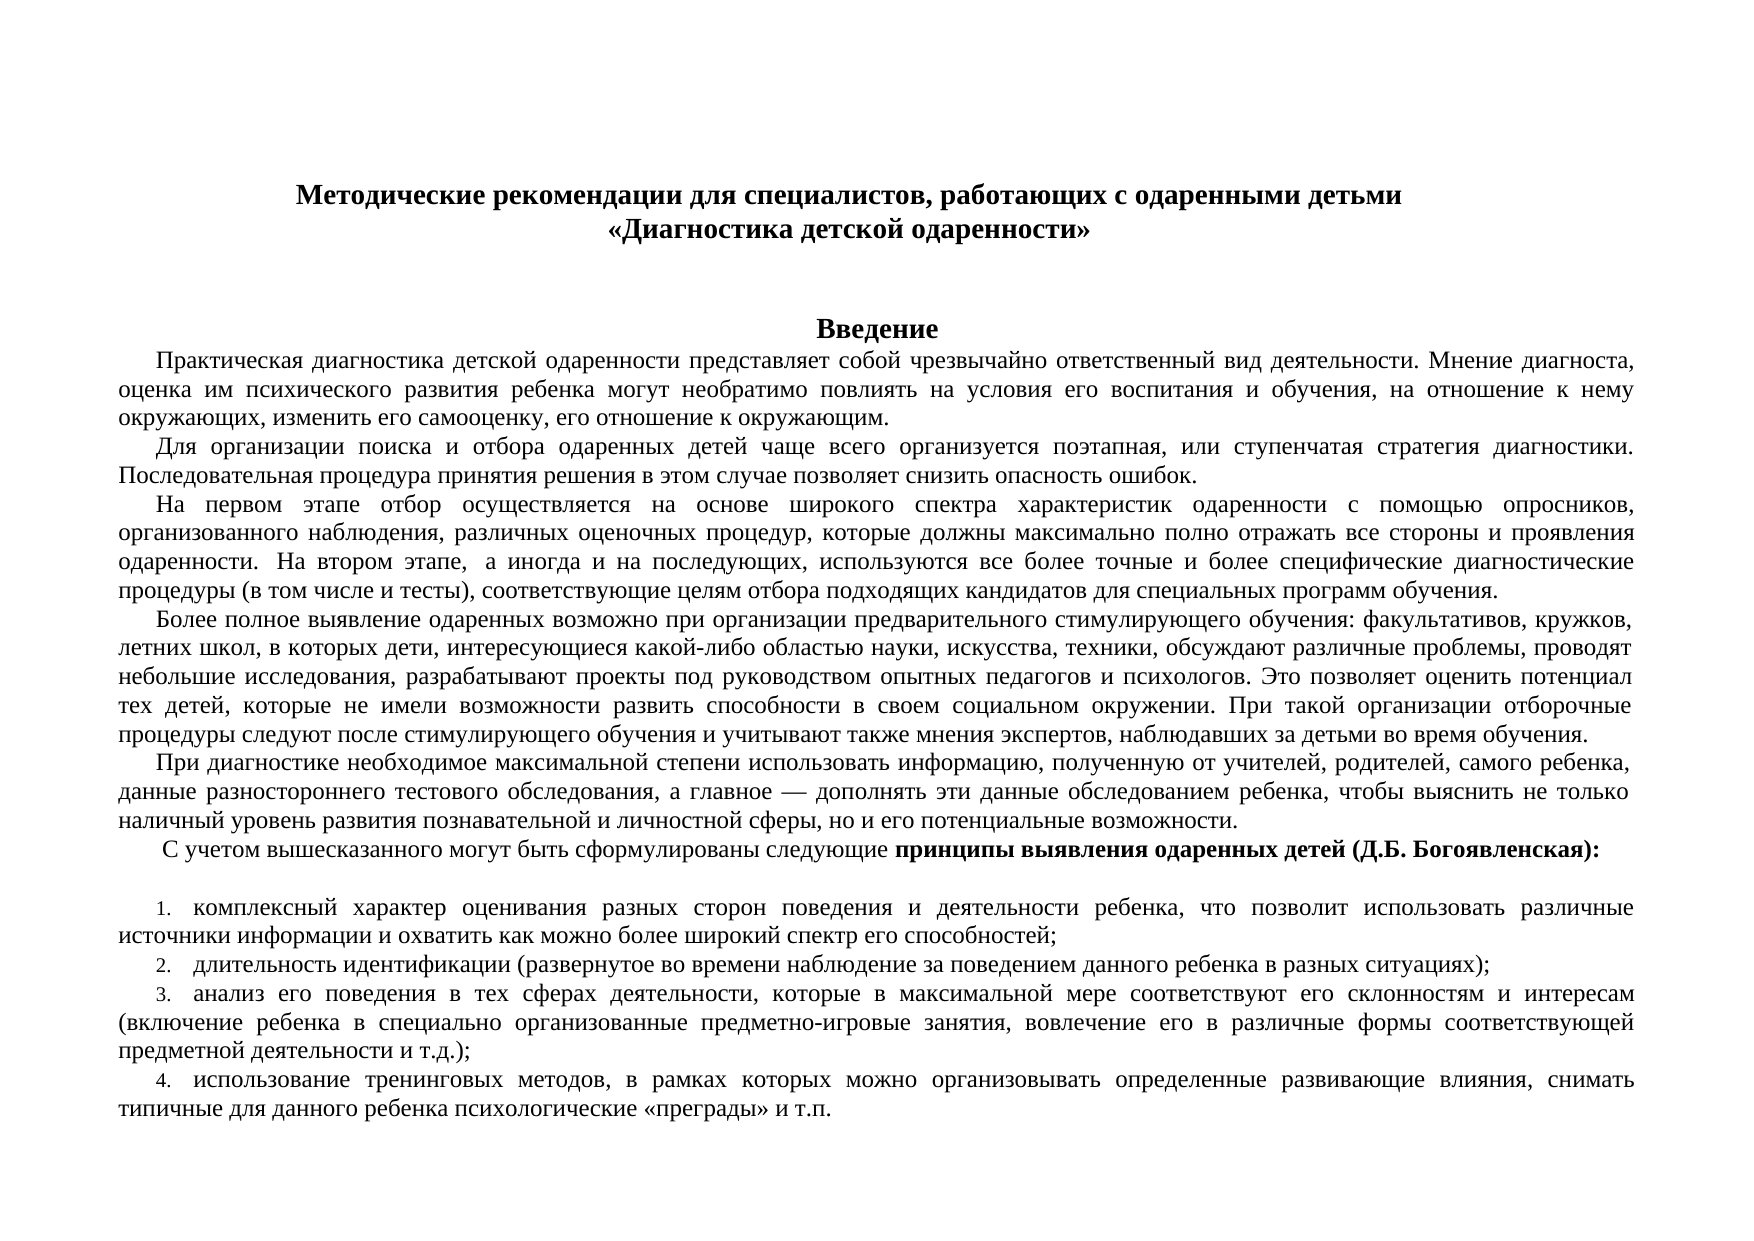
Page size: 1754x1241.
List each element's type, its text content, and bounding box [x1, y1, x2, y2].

list использование тренинговых методов, в рамках которых можно организовывать определенные развивающие влияния, снимать типичные для данного ребенка психологические «преграды» и т.п. [118, 1064, 1636, 1122]
text Практическая диагностика детской одаренности представляет собой чрезвычайно ответственный вид деятельности. Мнение диагноста, оценка им психического развития ребенка могут необратимо повлиять на условия его воспитания и обучения, на отношение к нему окружающих, изменить его самооценку, его отношение к окружающим. [118, 345, 1636, 431]
text Методические рекомендации для специалистов, работающих с одаренными детьми [62, 177, 1599, 211]
text «Диагностика детской одаренности» [62, 211, 1599, 244]
text На первом этапе отбор осуществляется на основе широкого спектра характеристик одаренности с помощью опросников, организованного наблюдения, различных оценочных процедур, которые должны максимально полно отражать все стороны и проявления одаренности. На втором этапе, а иногда и на последующих, используются все более точные и более специфические диагностические процедуры (в том числе и тесты), соответствующие целям отбора подходящих кандидатов для специальных программ обучения. [118, 489, 1636, 604]
text Более полное выявление одаренных возможно при организации предварительного стимулирующего обучения: факультативов, кружков, летних школ, в которых дети, интересующиеся какой-либо областью науки, искусства, техники, обсуждают различные проблемы, проводят небольшие исследования, разрабатывают проекты под руководством опытных педагогов и психологов. Это позволяет оценить потенциал тех детей, которые не имели возможности развить способности в своем социальном окружении. При такой организации отборочные процедуры следуют после стимулирующего обучения и учитывают также мнения экспертов, наблюдавших за детьми во время обучения. [118, 604, 1633, 747]
text Введение [118, 311, 1636, 345]
text При диагностике необходимое максимальной степени использовать информацию, полученную от учителей, родителей, самого ребенка, данные разностороннего тестового обследования, а главное — дополнять эти данные обследованием ребенка, чтобы выяснить не только наличный уровень развития познавательной и личностной сферы, но и его потенциальные возможности. [118, 747, 1631, 834]
text С учетом вышесказанного могут быть сформулированы следующие принципы выявления одаренных детей (Д.Б. Богоявленская): [118, 834, 1631, 862]
list длительность идентификации (развернутое во времени наблюдение за поведением данного ребенка в разных ситуациях); [118, 949, 1636, 978]
list анализ его поведения в тех сферах деятельности, которые в максимальной мере соответствуют его склонностям и интересам (включение ребенка в специально организованные предметно-игровые занятия, вовлечение его в различные формы соответствующей предметной деятельности и т.д.); [118, 978, 1636, 1064]
list комплексный характер оценивания разных сторон поведения и деятельности ребенка, что позволит использовать различные источники информации и охватить как можно более широкий спектр его способностей; [118, 892, 1636, 949]
text Для организации поиска и отбора одаренных детей чаще всего организуется поэтапная, или ступенчатая стратегия диагностики. Последовательная процедура принятия решения в этом случае позволяет снизить опасность ошибок. [118, 431, 1636, 489]
